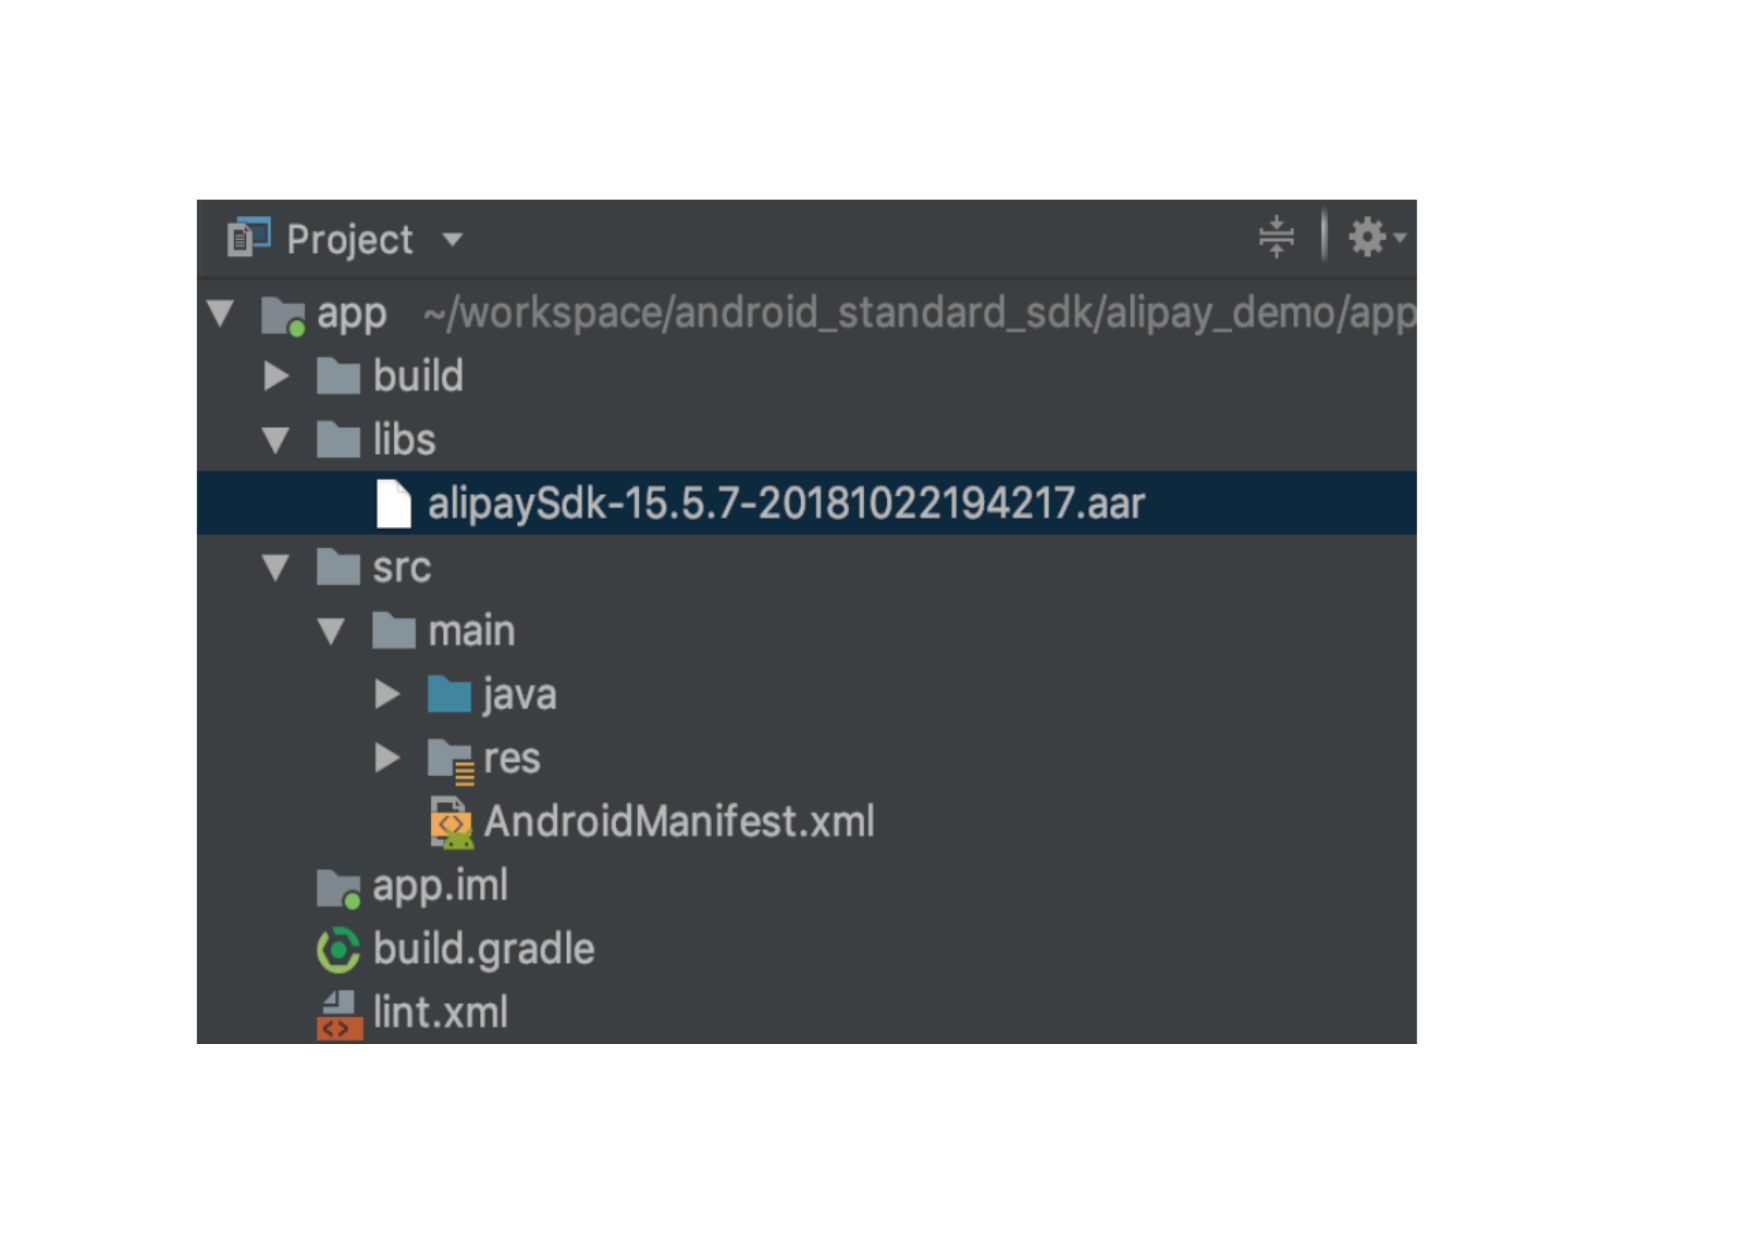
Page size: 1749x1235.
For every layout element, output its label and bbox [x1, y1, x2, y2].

picture [193, 194, 1424, 1044]
